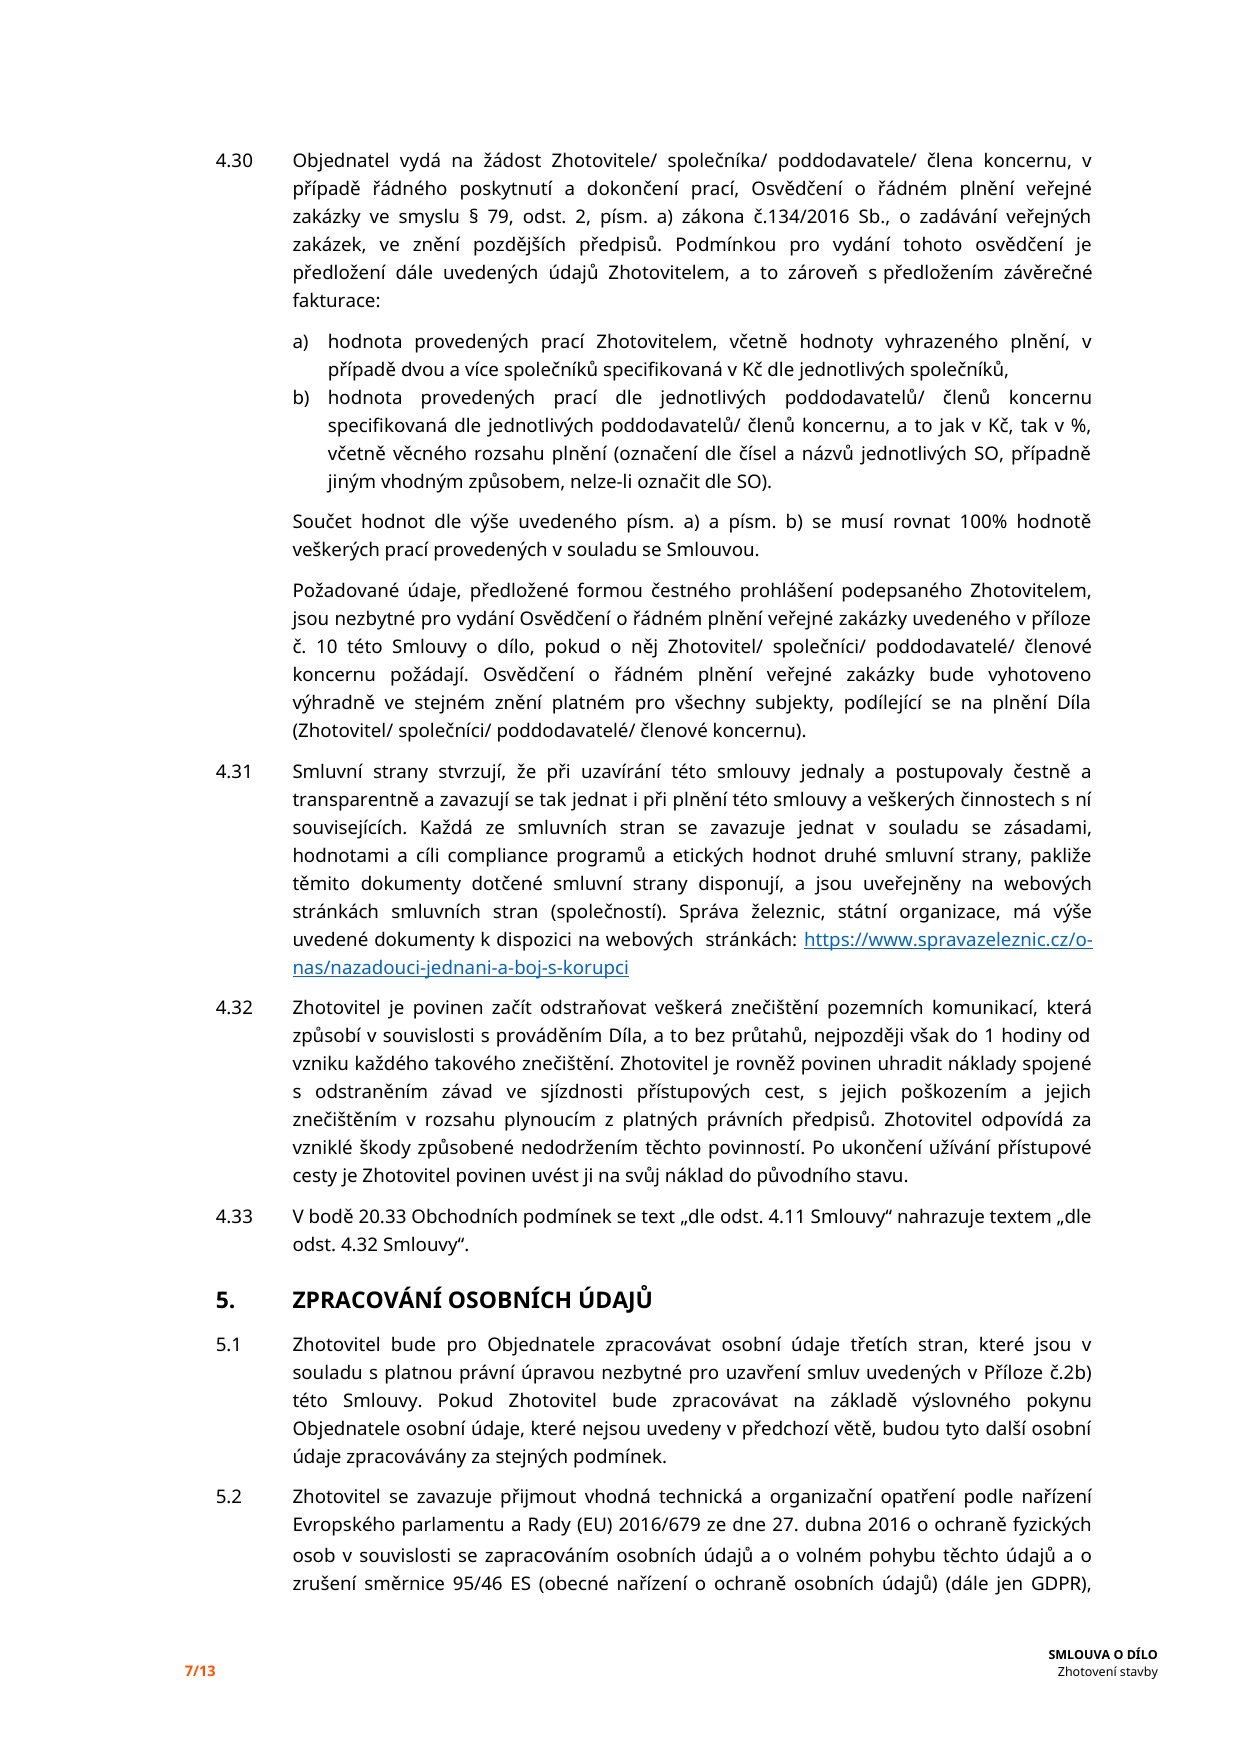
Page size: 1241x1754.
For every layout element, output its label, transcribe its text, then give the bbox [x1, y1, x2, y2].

text V bodě 20.33 Obchodních podmínek se text „dle odst. 4.11 Smlouvy“ nahrazuje textem „dle odst. 4.32 Smlouvy“. [216, 1203, 1093, 1257]
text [216, 1484, 1093, 1596]
text Objednatel vydá na žádost Zhotovitele/ společníka/ poddodavatele/ člena koncernu, v případě řádného poskytnutí a dokončení prací, Osvědčení o řádném plnění veřejné zakázky ve smyslu § 79, odst. 2, písm. a) zákona č.134/2016 Sb., o zadávání veřejných zakázek, ve znění pozdějších předpisů. Podmínkou pro vydání tohoto osvědčení je předložení dále uvedených údajů Zhotovitelem, a to zároveň s předložením závěrečné fakturace: [216, 147, 1093, 313]
text Součet hodnot dle výše uvedeného písm. a) a písm. b) se musí rovnat 100% hodnotě veškerých prací provedených v souladu se Smlouvou. [292, 509, 1093, 562]
text Požadované údaje, předložené formou čestného prohlášení podepsaného Zhotovitelem, jsou nezbytné pro vydání Osvědčení o řádném plnění veřejné zakázky uvedeného v příloze č. 10 této Smlouvy o dílo, pokud o něj Zhotovitel/ společníci/ poddodavatelé/ členové koncernu požádají. Osvědčení o řádném plnění veřejné zakázky bude vyhotoveno výhradně ve stejném znění platném pro všechny subjekty, podílející se na plnění Díla (Zhotovitel/ společníci/ poddodavatelé/ členové koncernu). [292, 577, 1093, 743]
text Zhotovitel je povinen začít odstraňovat veškerá znečištění pozemních komunikací, která způsobí v souvislosti s prováděním Díla, a to bez průtahů, nejpozději však do 1 hodiny od vzniku každého takového znečištění. Zhotovitel je rovněž povinen uhradit náklady spojené s odstraněním závad ve sjízdnosti přístupových cest, s jejich poškozením a jejich znečištěním v rozsahu plynoucím z platných právních předpisů. Zhotovitel odpovídá za vzniklé škody způsobené nedodržením těchto povinností. Po ukončení užívání přístupové cesty je Zhotovitel povinen uvést ji na svůj náklad do původního stavu. [216, 994, 1093, 1188]
text ZPRACOVÁNÍ OSOBNÍCH ÚDAJŮ [216, 1284, 1093, 1316]
list hodnota provedených prací Zhotovitelem, včetně hodnoty vyhrazeného plnění, v případě dvou a více společníků specifikovaná v Kč dle jednotlivých společníků, [292, 328, 1093, 382]
text Smluvní strany stvrzují, že při uzavírání této smlouvy jednaly a postupovaly čestně a transparentně a zavazují se tak jednat i při plnění této smlouvy a veškerých činnostech s ní souvisejících. Každá ze smluvních stran se zavazuje jednat v souladu se zásadami, hodnotami a cíli compliance programů a etických hodnot druhé smluvní strany, pakliže těmito dokumenty dotčené smluvní strany disponují, a jsou uveřejněny na webových stránkách smluvních stran (společností). Správa železnic, státní organizace, má výše uvedené dokumenty k dispozici na webových stránkách: https://www.spravazeleznic.cz/o-nas/nazadouci-jednani-a-boj-s-korupci [216, 758, 1093, 979]
text hodnota provedených prací dle jednotlivých poddodavatelů/ členů koncernu specifikovaná dle jednotlivých poddodavatelů/ členů koncernu, a to jak v Kč, tak v %, včetně věcného rozsahu plnění (označení dle čísel a názvů jednotlivých SO, případně jiným vhodným způsobem, nelze-li označit dle SO). [292, 384, 1093, 494]
text Zhotovitel bude pro Objednatele zpracovávat osobní údaje třetích stran, které jsou v souladu s platnou právní úpravou nezbytné pro uzavření smluv uvedených v Příloze č.2b) této Smlouvy. Pokud Zhotovitel bude zpracovávat na základě výslovného pokynu Objednatele osobní údaje, které nejsou uvedeny v předchozí větě, budou tyto další osobní údaje zpracovávány za stejných podmínek. [216, 1331, 1093, 1469]
